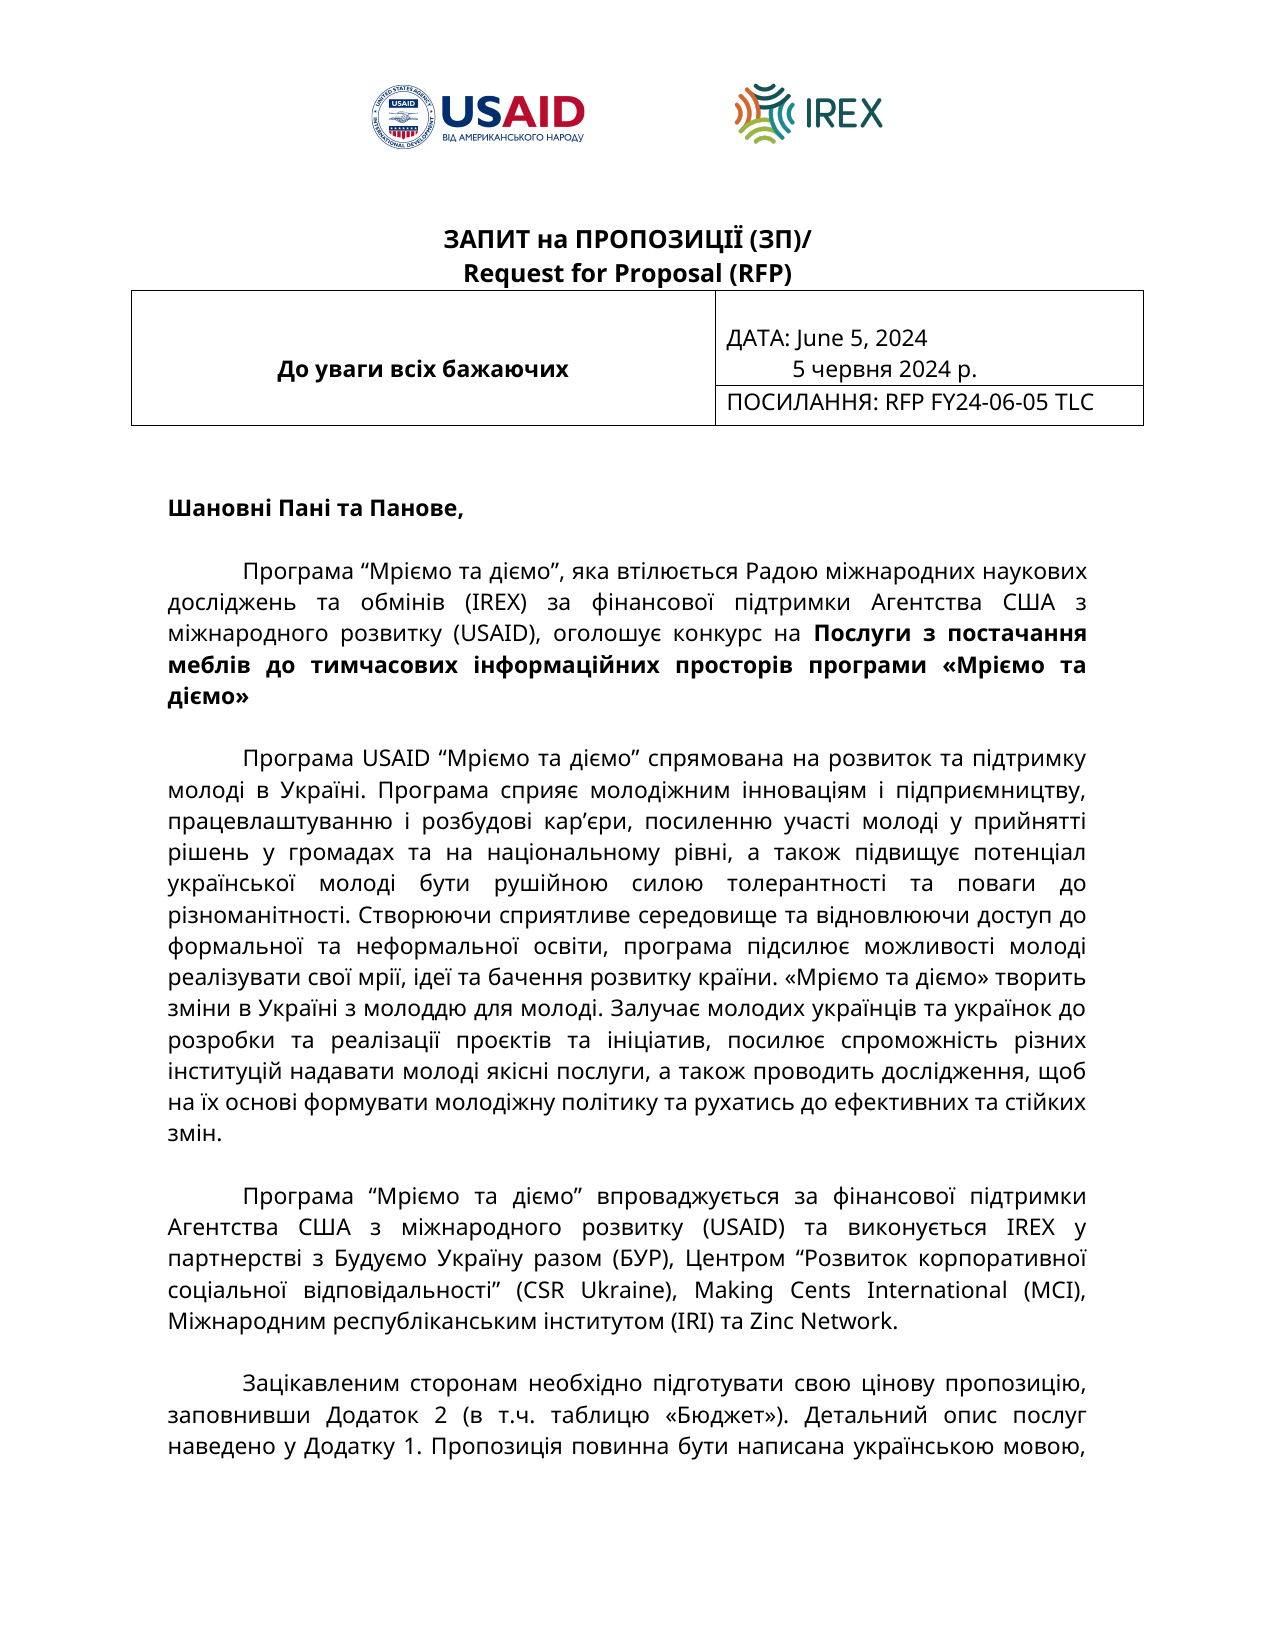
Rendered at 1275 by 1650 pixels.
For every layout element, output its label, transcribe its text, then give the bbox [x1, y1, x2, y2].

text Програма USAID “Мріємо та діємо” спрямована на розвиток та підтримку молоді в Україні. Програма сприяє молодіжним інноваціям і підприємництву, працевлаштуванню і розбудові кар’єри, посиленню участі молоді у прийнятті рішень у громадах та на національному рівні, а також підвищує потенціал української молоді бути рушійною силою толерантності та поваги до різноманітності. Створюючи сприятливе середовище та відновлюючи доступ до формальної та неформальної освіти, програма підсилює можливості молоді реалізувати свої мрії, ідеї та бачення розвитку країни. «Мріємо та діємо» творить зміни в Україні з молоддю для молоді. Залучає молодих українців та українок до розробки та реалізації проєктів та ініціатив, посилює спроможність різних інституцій надавати молоді якісні послуги, а також проводить дослідження, щоб на їх основі формувати молодіжну політику та рухатись до ефективних та стійких змін. [167, 742, 1087, 1149]
text Програма “Мріємо та діємо” впроваджується за фінансової підтримки Агентства США з міжнародного розвитку (USAID) та виконується IREX у партнерстві з Будуємо Україну разом (БУР), Центром “Розвиток корпоративної соціальної відповідальності” (CSR Ukraine), Making Cents International (MCI), Міжнародним республіканським інститутом (IRI) та Zinc Network. [167, 1180, 1087, 1336]
table_header До уваги всіх бажаючих [132, 291, 715, 425]
picture [720, 69, 897, 158]
text ЗАПИТ на ПРОПОЗИЦІЇ (ЗП)/ [167, 222, 1087, 256]
text Програма “Мріємо та діємо”, яка втілюється Радою міжнародних наукових досліджень та обмінів (IREX) за фінансової підтримки Агентства США з міжнародного розвитку (USAID), оголошує конкурс на Послуги з постачання меблів до тимчасових інформаційних просторів програми «Мріємо та діємо» [167, 555, 1087, 711]
table_header ДАТА: June 5, 2024 5 червня 2024 р. [716, 291, 1143, 384]
table_cell ПОСИЛАННЯ: RFP FY24-06-05 TLC [716, 386, 1143, 425]
text Request for Proposal (RFP) [167, 256, 1087, 290]
text Шановні Пані та Панове, [167, 492, 1087, 524]
picture [341, 65, 615, 172]
